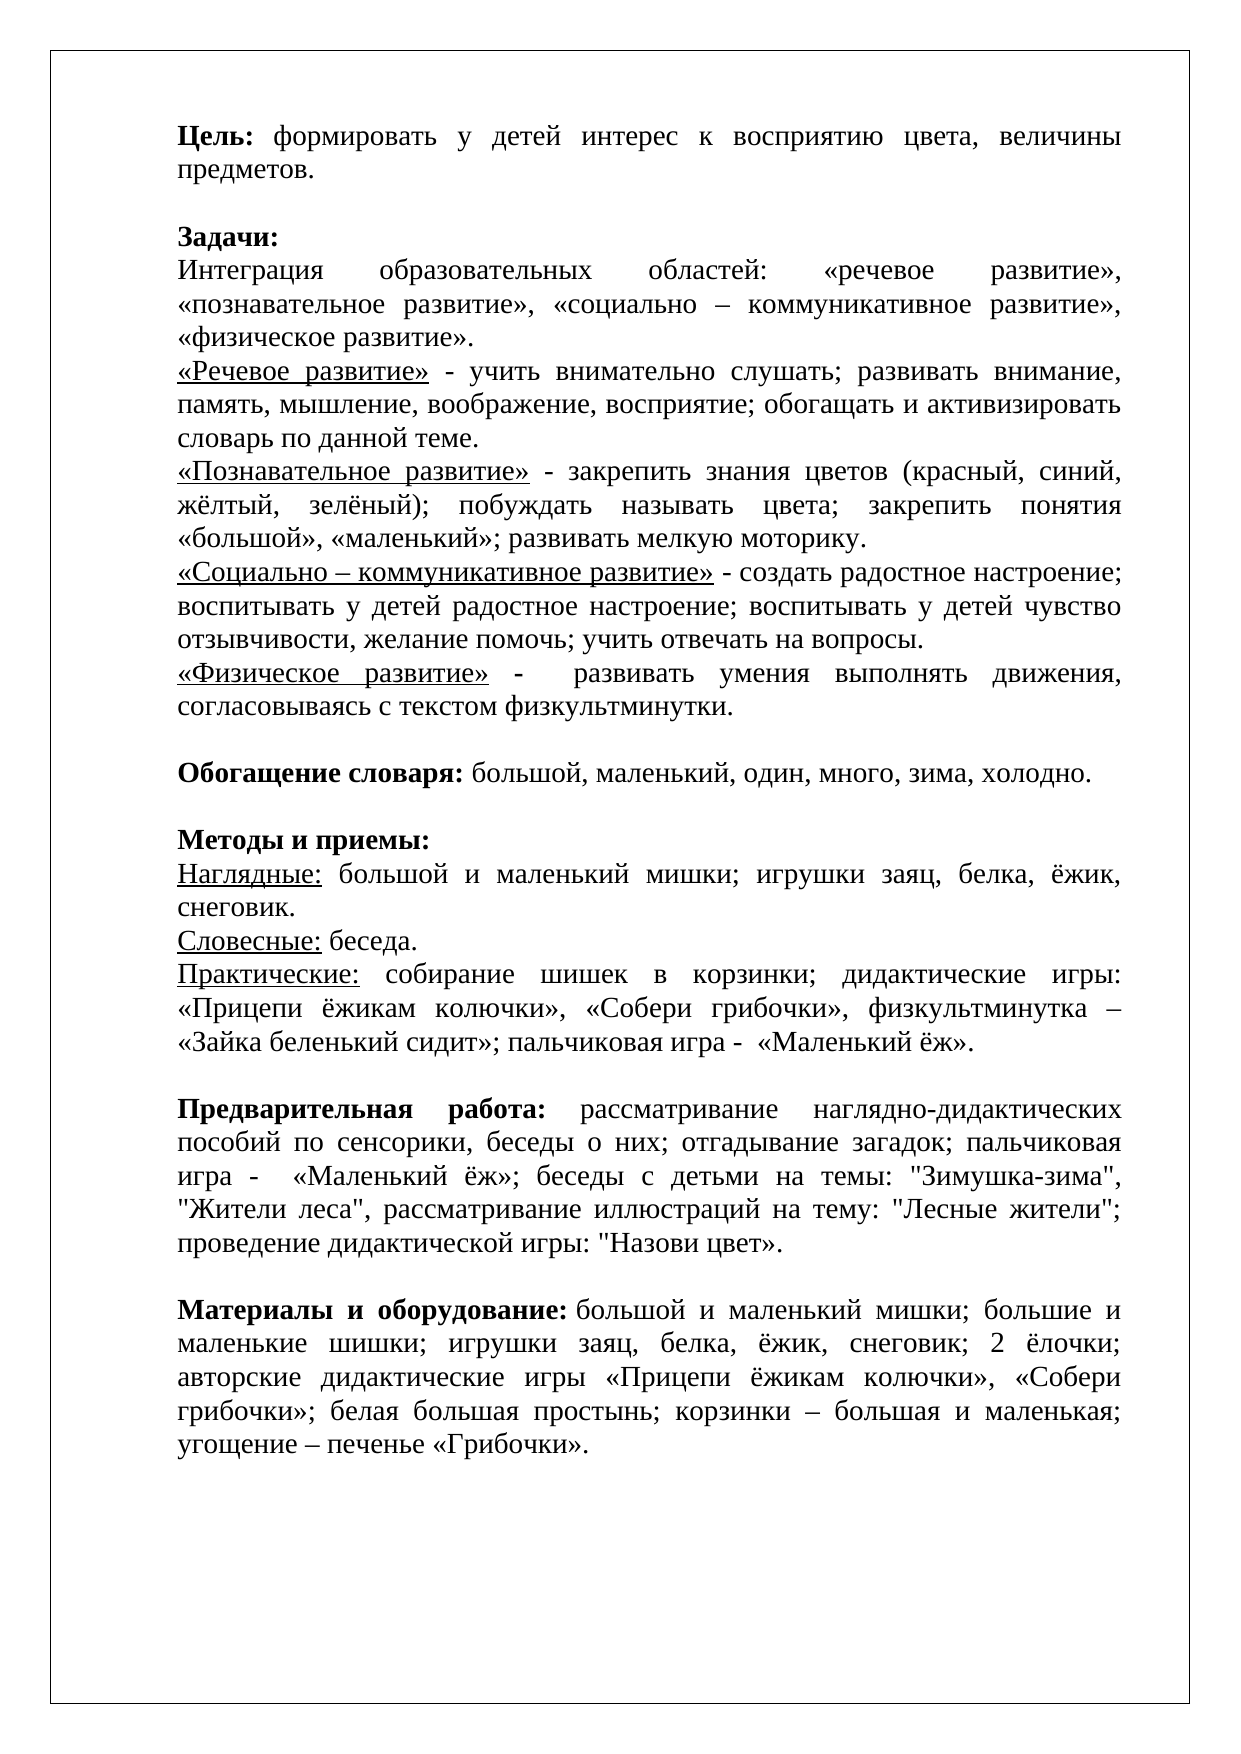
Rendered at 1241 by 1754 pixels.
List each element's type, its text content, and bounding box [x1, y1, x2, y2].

text Материалы и оборудование: большой и маленький мишки; большие и маленькие шишки; игрушки заяц, белка, ёжик, снеговик; 2 ёлочки; авторские дидактические игры «Прицепи ёжикам колючки», «Собери грибочки»; белая большая простынь; корзинки – большая и маленькая; угощение – печенье «Грибочки». [177, 1292, 1122, 1460]
text Словесные: беседа. [177, 923, 1122, 957]
text Цель: формировать у детей интерес к восприятию цвета, величины предметов. [177, 118, 1122, 185]
text Предварительная работа: рассматривание наглядно-дидактических пособий по сенсорики, беседы о них; отгадывание загадок; пальчиковая игра - «Маленький ёж»; беседы с детьми на темы: "Зимушка-зима", "Жители леса", рассматривание иллюстраций на тему: "Лесные жители"; проведение дидактической игры: "Назови цвет». [177, 1091, 1122, 1258]
text Задачи: [177, 219, 1122, 252]
text Методы и приемы: [177, 822, 1122, 856]
text «Физическое развитие» - развивать умения выполнять движения, согласовываясь с текстом физкультминутки. [177, 655, 1122, 722]
text Практические: собирание шишек в корзинки; дидактические игры: «Прицепи ёжикам колючки», «Собери грибочки», физкультминутка – «Зайка беленький сидит»; пальчиковая игра - «Маленький ёж». [177, 957, 1122, 1057]
text Обогащение словаря: большой, маленький, один, много, зима, холодно. [177, 755, 1122, 789]
text Наглядные: большой и маленький мишки; игрушки заяц, белка, ёжик, снеговик. [177, 856, 1122, 923]
text «Социально – коммуникативное развитие» - создать радостное настроение; воспитывать у детей радостное настроение; воспитывать у детей чувство отзывчивости, желание помочь; учить отвечать на вопросы. [177, 554, 1122, 655]
text Интеграция образовательных областей: «речевое развитие», «познавательное развитие», «социально – коммуникативное развитие», «физическое развитие». [177, 252, 1122, 353]
text «Познавательное развитие» - закрепить знания цветов (красный, синий, жёлтый, зелёный); побуждать называть цвета; закрепить понятия «большой», «маленький»; развивать мелкую моторику. [177, 453, 1122, 554]
text «Речевое развитие» - учить внимательно слушать; развивать внимание, память, мышление, воображение, восприятие; обогащать и активизировать словарь по данной теме. [177, 353, 1122, 453]
